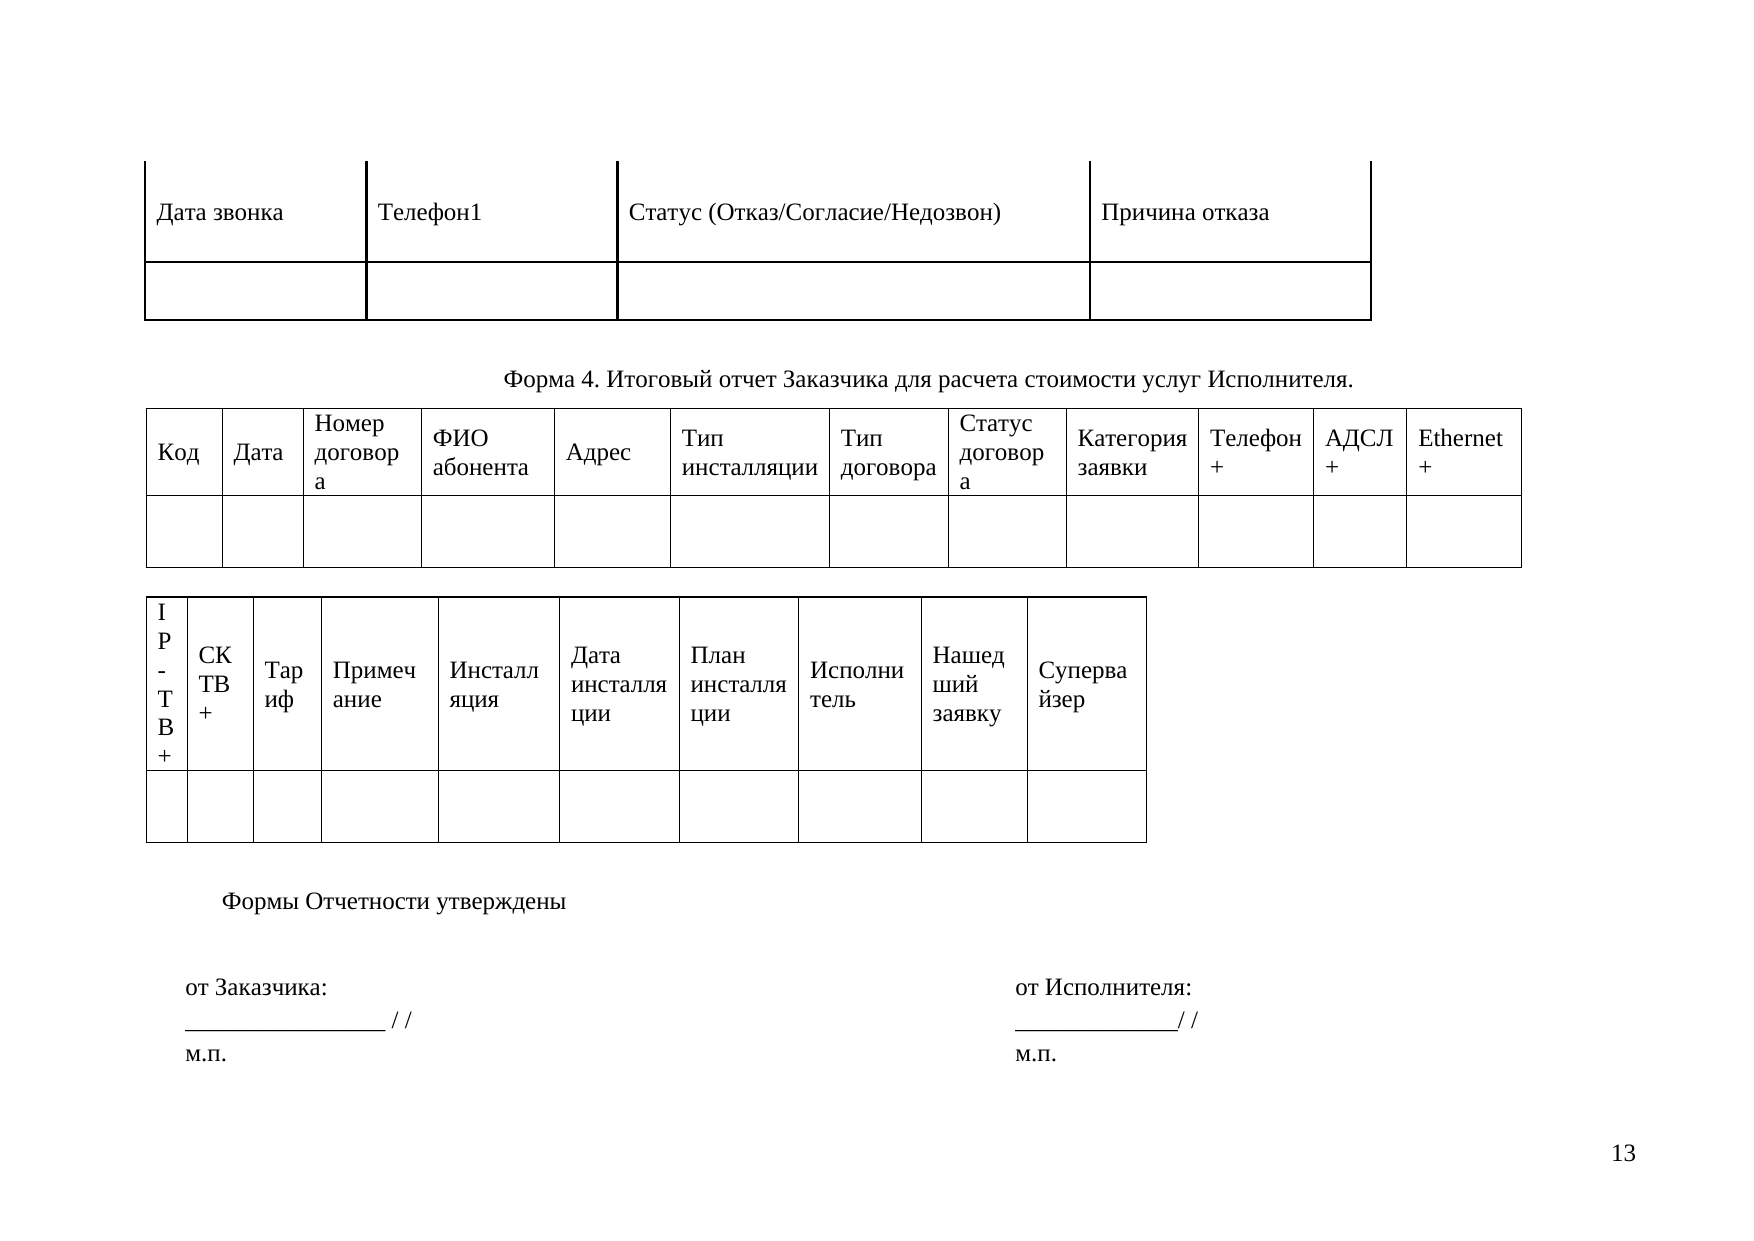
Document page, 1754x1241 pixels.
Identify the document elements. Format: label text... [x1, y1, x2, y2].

table_cell [368, 263, 616, 319]
table_cell [1091, 263, 1370, 319]
table_header Причина отказа [1091, 161, 1370, 261]
table_cell [254, 771, 321, 842]
table_header Дата инсталляции [560, 598, 679, 770]
table_cell [422, 496, 554, 567]
table_header IP-ТВ + [147, 598, 187, 770]
table_header от Исполнителя: _____________/ / м.п. [966, 972, 1624, 1126]
table_cell [147, 496, 222, 567]
table_cell [1407, 496, 1521, 567]
table_cell [147, 771, 187, 842]
table_header от Заказчика: ________________ / / м.п. [136, 972, 966, 1126]
table_header Инсталляция [439, 598, 559, 770]
table_cell [799, 771, 921, 842]
table_header Дата звонка [146, 161, 365, 261]
table_cell [1314, 496, 1406, 567]
table_cell [146, 263, 365, 319]
table_header Тип инсталляции [671, 409, 829, 495]
table_cell [680, 771, 798, 842]
table_cell [671, 496, 829, 567]
table_header Категория заявки [1067, 409, 1198, 495]
table_header Примечание [322, 598, 438, 770]
table_cell [830, 496, 948, 567]
table_header Тариф [254, 598, 321, 770]
table_header АДСЛ + [1314, 409, 1406, 495]
table_header Код [147, 409, 222, 495]
table_cell [1199, 496, 1313, 567]
table_cell [322, 771, 438, 842]
table_header Телефон1 [368, 161, 616, 261]
table_header Телефон + [1199, 409, 1313, 495]
table_header Ethernet + [1407, 409, 1521, 495]
text Форма 4. Итоговый отчет Заказчика для расчета стоимости услуг Исполнителя. [148, 364, 1636, 393]
table_cell [223, 496, 303, 567]
text Формы Отчетности утверждены [148, 886, 1636, 915]
table_cell [555, 496, 670, 567]
table_cell [560, 771, 679, 842]
table_cell [439, 771, 559, 842]
table_header Статус (Отказ/Согласие/Недозвон) [619, 161, 1089, 261]
table_cell [1067, 496, 1198, 567]
table_header Адрес [555, 409, 670, 495]
table_header Тип договора [830, 409, 948, 495]
table_header Дата [223, 409, 303, 495]
table_header Нашедший заявку [922, 598, 1027, 770]
table_cell [304, 496, 421, 567]
table_cell [1028, 771, 1146, 842]
table_cell [619, 263, 1089, 319]
table_header Номер договора [304, 409, 421, 495]
table_cell [188, 771, 253, 842]
table_header Супервайзер [1028, 598, 1146, 770]
table_header Исполнитель [799, 598, 921, 770]
table_header План инсталляции [680, 598, 798, 770]
table_cell [949, 496, 1066, 567]
table_cell [922, 771, 1027, 842]
table_header ФИО абонента [422, 409, 554, 495]
table_header Статус договора [949, 409, 1066, 495]
table_header СКТВ + [188, 598, 253, 770]
